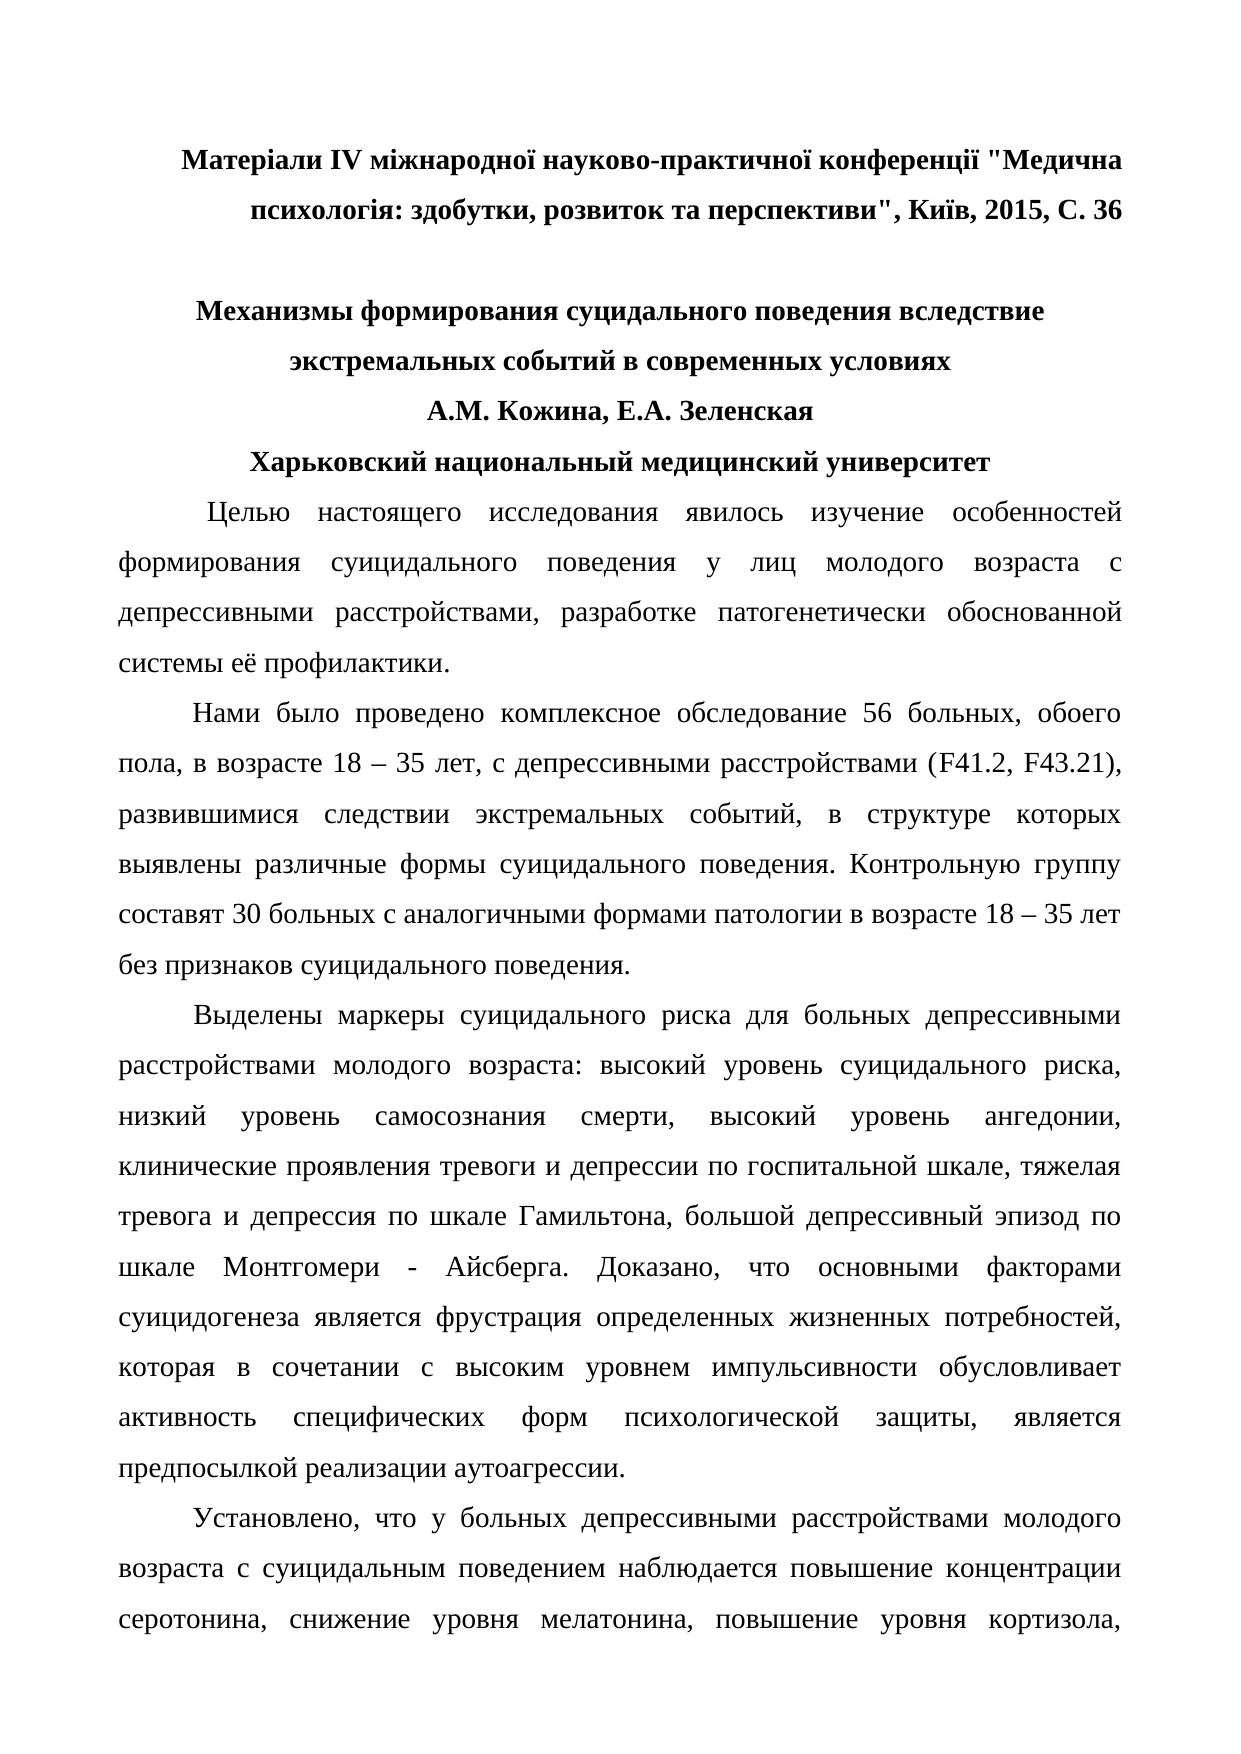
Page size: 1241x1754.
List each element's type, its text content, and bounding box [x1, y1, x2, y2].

list Нами было проведено комплексное обследование 56 больных, обоего пола, в возрасте 18 – 35 лет, с депрессивными расстройствами (F41.2, F43.21), развившимися следствии экстремальных событий, в структуре которых выявлены различные формы суицидального поведения. Контрольную группу составят 30 больных с аналогичными формами патологии в возрасте 18 – 35 лет без признаков суицидального поведения. [118, 695, 1122, 980]
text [118, 1500, 1122, 1634]
text Целью настоящего исследования явилось изучение особенностей формирования суицидального поведения у лиц молодого возраста с депрессивными расстройствами, разработке патогенетически обоснованной системы её профилактики. [118, 494, 1122, 678]
text А.М. Кожина, Е.А. Зеленская [118, 393, 1122, 427]
text Механизмы формирования суцидального поведения вследствие экстремальных событий в современных условиях [118, 293, 1122, 377]
text Выделены маркеры суицидального риска для больных депрессивными расстройствами молодого возраста: высокий уровень суицидального риска, низкий уровень самосознания смерти, высокий уровень ангедонии, клинические проявления тревоги и депрессии по госпитальной шкале, тяжелая тревога и депрессия по шкале Гамильтона, большой депрессивный эпизод по шкале Монтгомери - Айсберга. Доказано, что основными факторами суицидогенеза является фрустрация определенных жизненных потребностей, которая в сочетании с высоким уровнем импульсивности обусловливает активность специфических форм психологической защиты, является предпосылкой реализации аутоагрессии. [118, 997, 1122, 1483]
text Харьковский национальный медицинский университет [118, 444, 1122, 477]
text Матеріали IV міжнародної науково-практичної конференції "Медична психологія: здобутки, розвиток та перспективи", Київ, 2015, С. 36 [118, 142, 1122, 226]
